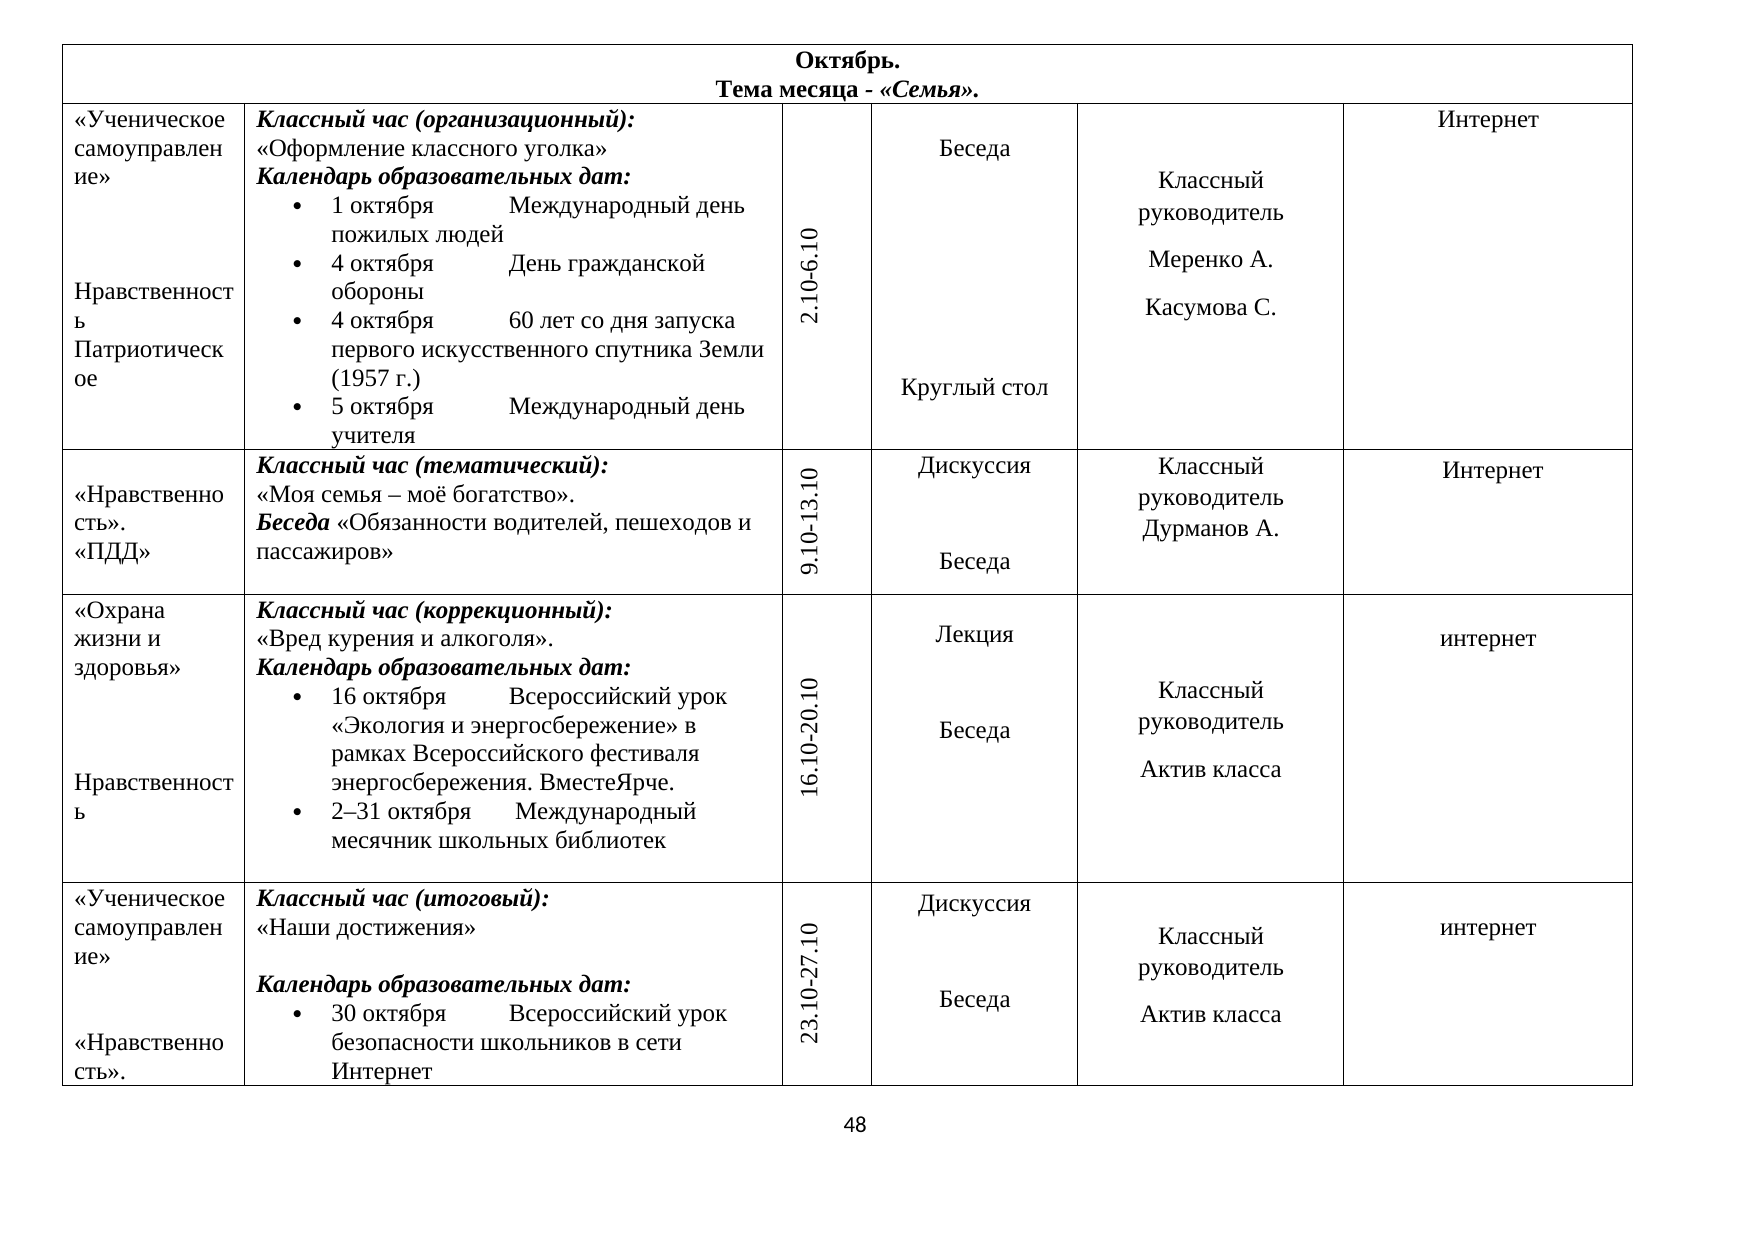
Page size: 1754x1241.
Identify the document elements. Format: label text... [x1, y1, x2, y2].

table_cell 23.10-27.10 [783, 883, 871, 1084]
table_cell Интернет [1344, 104, 1632, 449]
table_cell «Ученическое самоуправление» Нравственность Патриотическое [63, 104, 244, 449]
table_cell Интернет [1344, 450, 1632, 594]
table_cell Классный час (организационный): «Оформление классного уголка» Календарь образовательных дат: 1 октября Международный день пожилых людей 4 октября День гражданской обороны 4 октября 60 лет со дня запуска первого искусственного спутника Земли (1957 г.) 5 октября Международный день учителя [245, 104, 782, 449]
table_cell Классный руководитель Актив класса [1078, 883, 1343, 1084]
table_cell Классный руководитель Актив класса [1078, 595, 1343, 882]
table_cell Дискуссия Беседа [872, 883, 1077, 1084]
table_cell Классный час (итоговый): «Наши достижения» Календарь образовательных дат: 30 октября Всероссийский урок безопасности школьников в сети Интернет [245, 883, 782, 1084]
table_cell Лекция Беседа [872, 595, 1077, 882]
table_cell Октябрь. Тема месяца - «Семья». [63, 45, 1632, 103]
table_cell Классный час (коррекционный): «Вред курения и алкоголя». Календарь образовательных дат: 16 октября Всероссийский урок «Экология и энергосбережение» в рамках Всероссийского фестиваля энергосбережения. ВместеЯрче. 2–31 октября Международный месячник школьных библиотек [245, 595, 782, 882]
table_cell «Нравственность». «ПДД» [63, 450, 244, 594]
table_cell 16.10-20.10 [783, 595, 871, 882]
table_cell 9.10-13.10 [783, 450, 871, 594]
table_cell Классный час (тематический): «Моя семья – моё богатство». Беседа «Обязанности водителей, пешеходов и пассажиров» [245, 450, 782, 594]
table_cell «Охрана жизни и здоровья» Нравственность [63, 595, 244, 882]
table_cell Дискуссия Беседа [872, 450, 1077, 594]
table_cell Классный руководитель Дурманов А. [1078, 450, 1343, 594]
table_cell 2.10-6.10 [783, 104, 871, 449]
table_cell Классный руководитель Меренко А. Касумова С. [1078, 104, 1343, 449]
table_cell интернет [1344, 595, 1632, 882]
table_cell Беседа Круглый стол [872, 104, 1077, 449]
table_cell «Ученическое самоуправление» «Нравственность». [63, 883, 244, 1084]
table_cell интернет [1344, 883, 1632, 1084]
